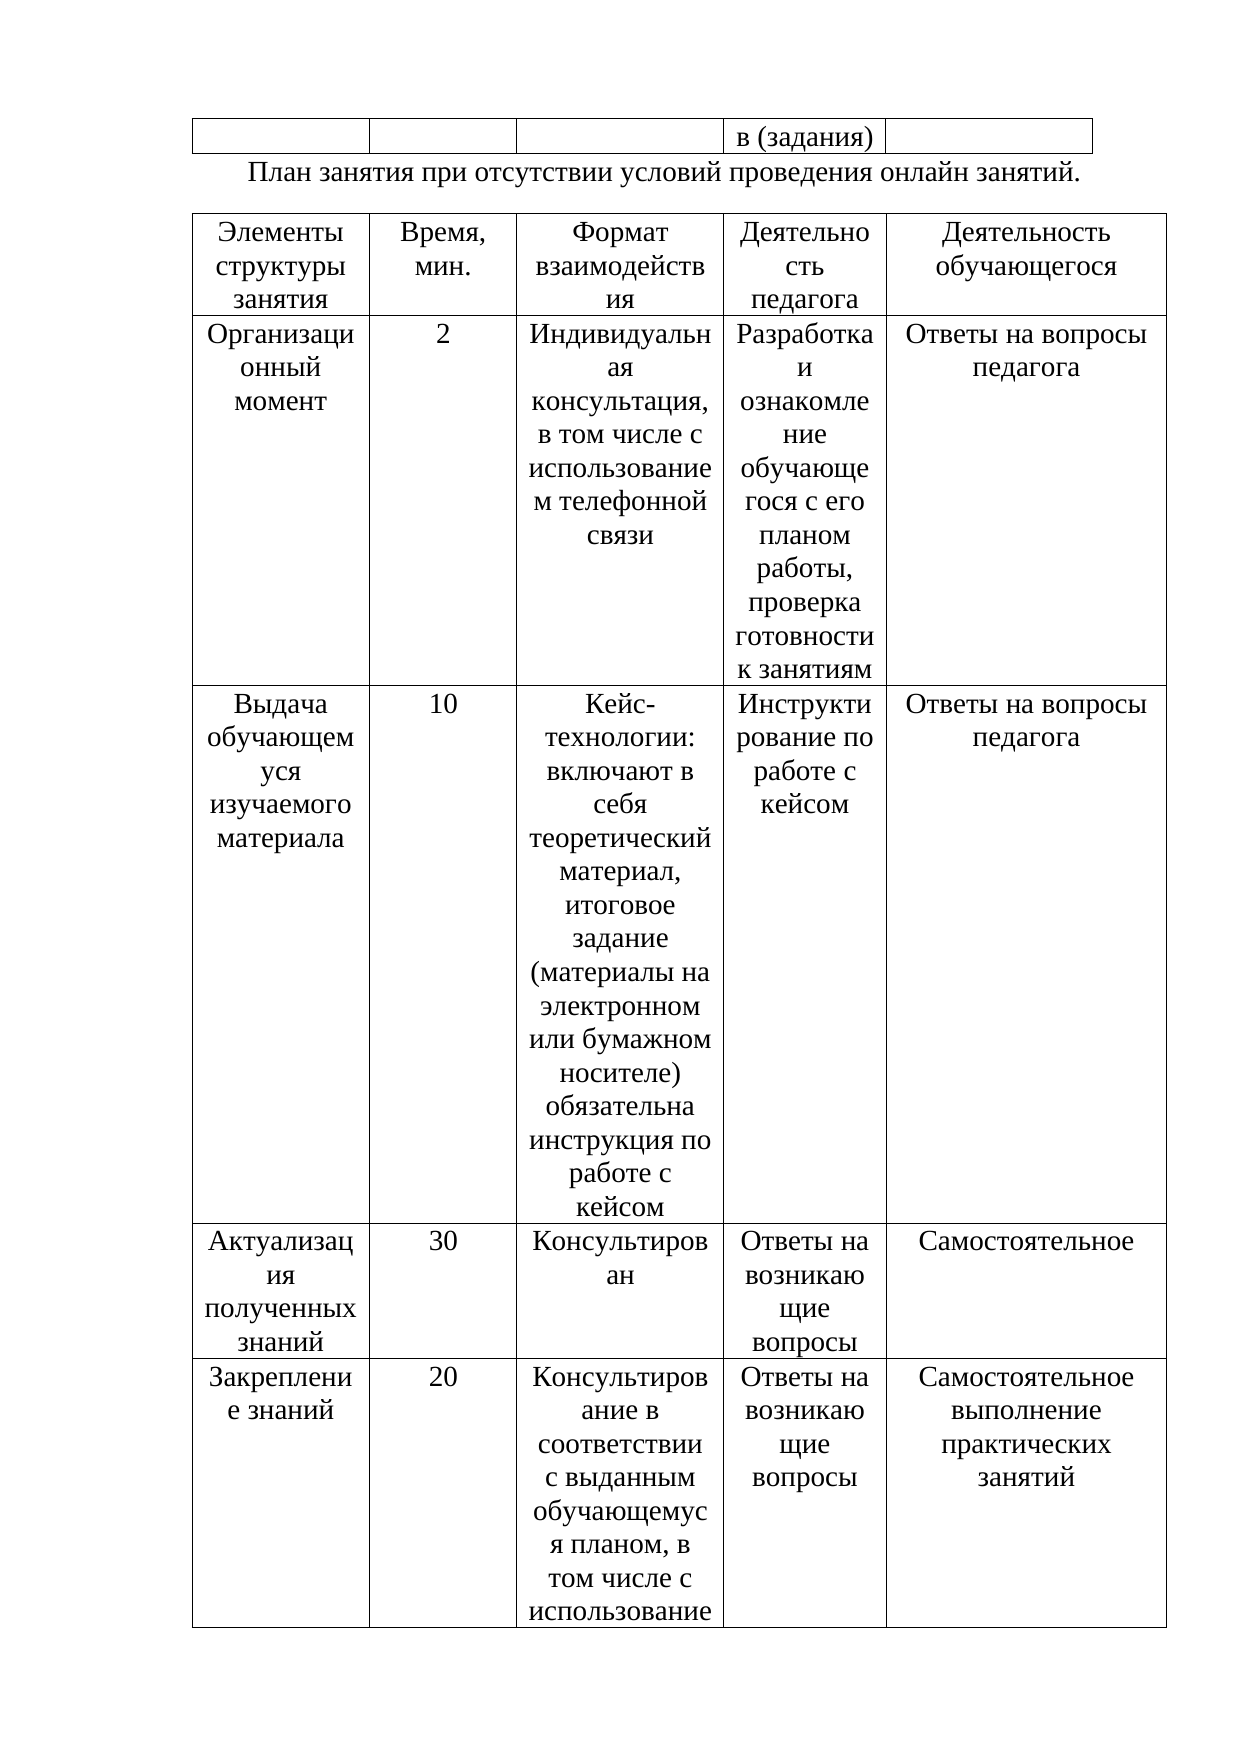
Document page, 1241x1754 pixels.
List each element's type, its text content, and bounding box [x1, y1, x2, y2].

table_cell Актуализация полученных знаний [193, 1224, 369, 1358]
table_cell Индивидуальная консультация, в том числе с использованием телефонной связи [517, 316, 723, 685]
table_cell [193, 119, 369, 153]
table_cell 20 [370, 1359, 516, 1627]
table_cell 30 [370, 1224, 516, 1358]
table_cell Кейс-технологии: включают в себя теоретический материал, итоговое задание (материалы на электронном или бумажном носителе) обязательна инструкция по работе с кейсом [517, 686, 723, 1222]
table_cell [724, 1359, 886, 1627]
table_cell Ответы на возникающие вопросы [724, 1224, 886, 1358]
table_cell Выдача обучающемуся изучаемого материала [193, 686, 369, 1222]
table_cell Консультирован [517, 1224, 723, 1358]
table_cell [724, 119, 885, 153]
table_cell Разработка и ознакомление обучающегося с его планом работы, проверка готовности к занятиям [724, 316, 886, 685]
table_header Элементы структуры занятия [193, 214, 369, 315]
table_cell Ответы на вопросы педагога [887, 316, 1166, 685]
table_cell 2 [370, 316, 516, 685]
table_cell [517, 1359, 723, 1627]
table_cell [887, 1359, 1166, 1627]
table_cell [517, 119, 723, 153]
table_cell Организационный момент [193, 316, 369, 685]
table_header Деятельность обучающегося [887, 214, 1166, 315]
table_header Формат взаимодействия [517, 214, 723, 315]
table_cell 10 [370, 686, 516, 1222]
table_cell Самостоятельное [887, 1224, 1166, 1358]
table_header Время, мин. [370, 214, 516, 315]
text План занятия при отсутствии условий проведения онлайн занятий. [177, 154, 1152, 187]
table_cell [886, 119, 1092, 153]
table_cell Инструктирование по работе с кейсом [724, 686, 886, 1222]
table_cell Ответы на вопросы педагога [887, 686, 1166, 1222]
table_cell Закрепление знаний [193, 1359, 369, 1627]
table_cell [370, 119, 516, 153]
table_header Деятельность педагога [724, 214, 886, 315]
